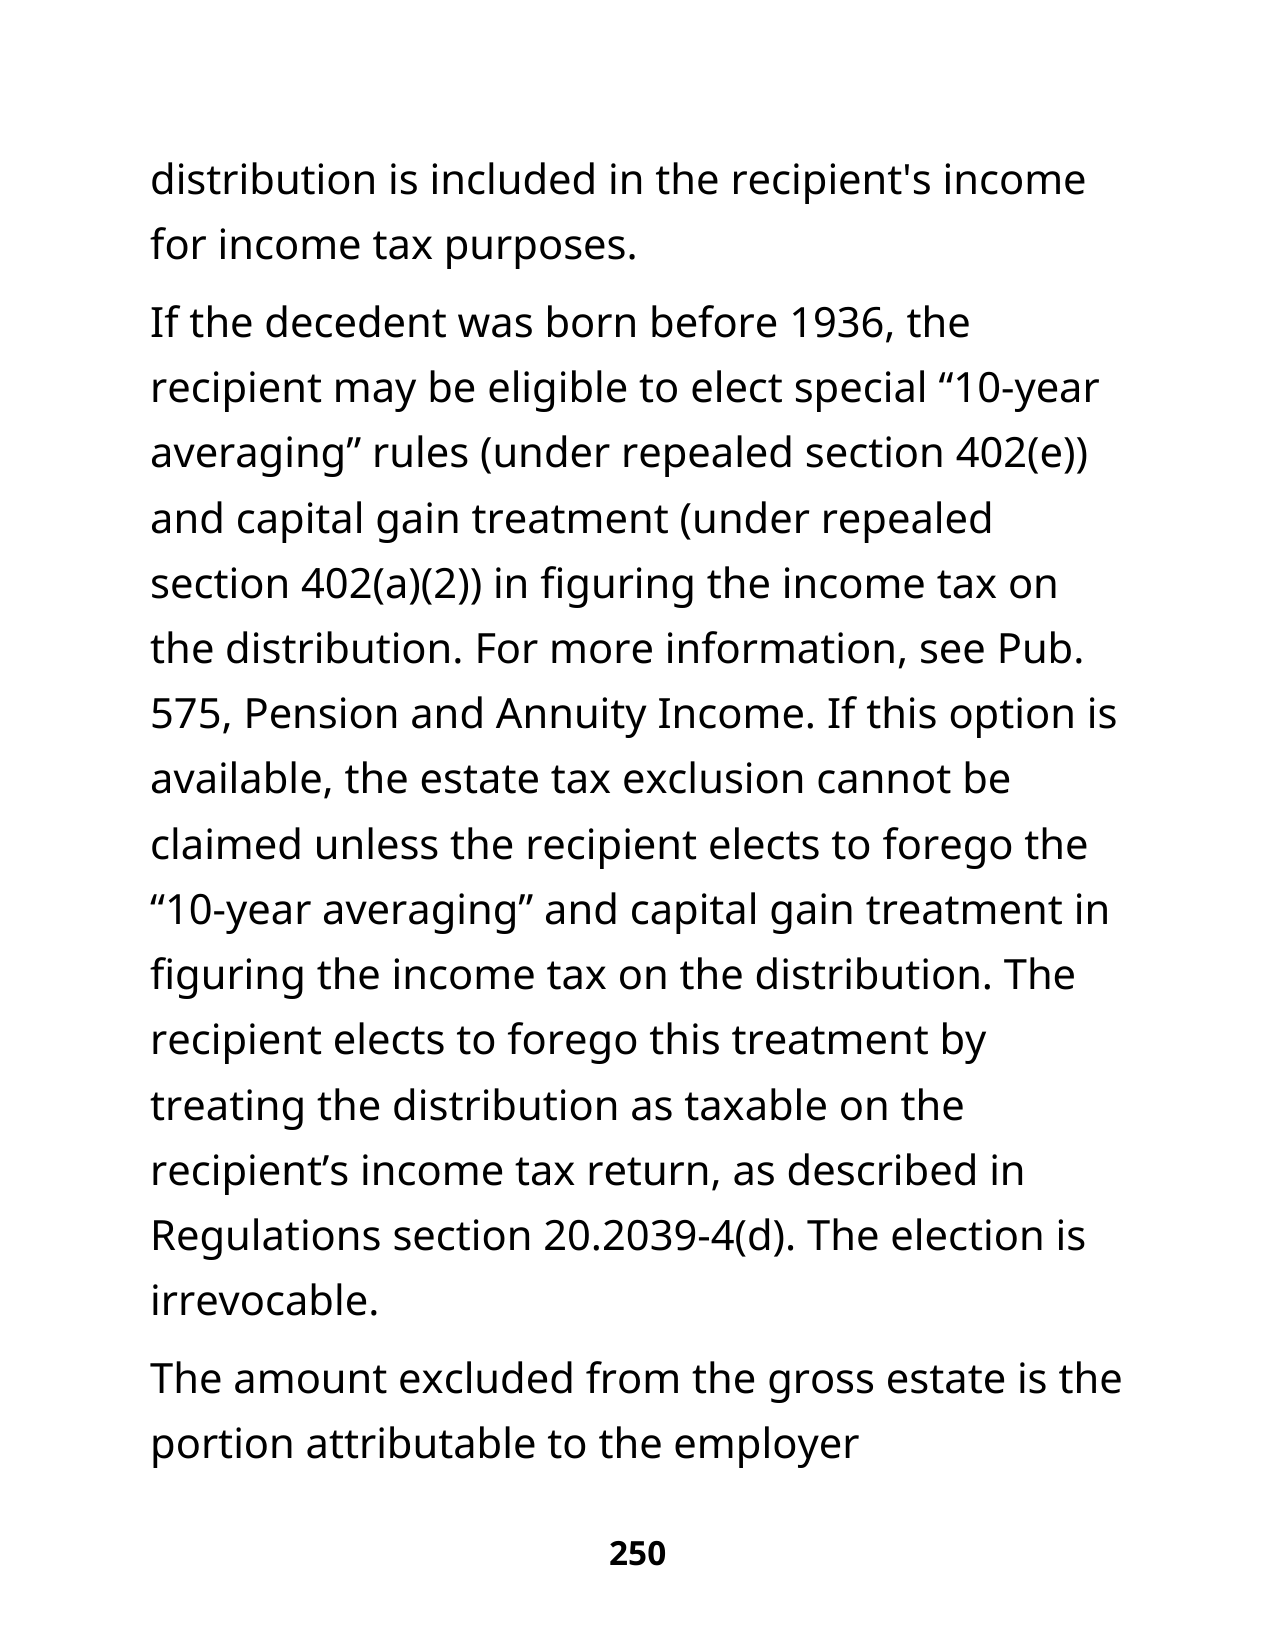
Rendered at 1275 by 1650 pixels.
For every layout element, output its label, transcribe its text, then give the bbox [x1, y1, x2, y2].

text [150, 150, 1125, 272]
text If the decedent was born before 1936, the recipient may be eligible to elect special “10-year averaging” rules (under repealed section 402(e)) and capital gain treatment (under repealed section 402(a)(2)) in figuring the income tax on the distribution. For more information, see Pub. 575, Pension and Annuity Income. If this option is available, the estate tax exclusion cannot be claimed unless the recipient elects to forego the “10-year averaging” and capital gain treatment in figuring the income tax on the distribution. The recipient elects to forego this treatment by treating the distribution as taxable on the recipient’s income tax return, as described in Regulations section 20.2039-4(d). The election is irrevocable. [150, 293, 1125, 1328]
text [150, 1349, 1125, 1471]
